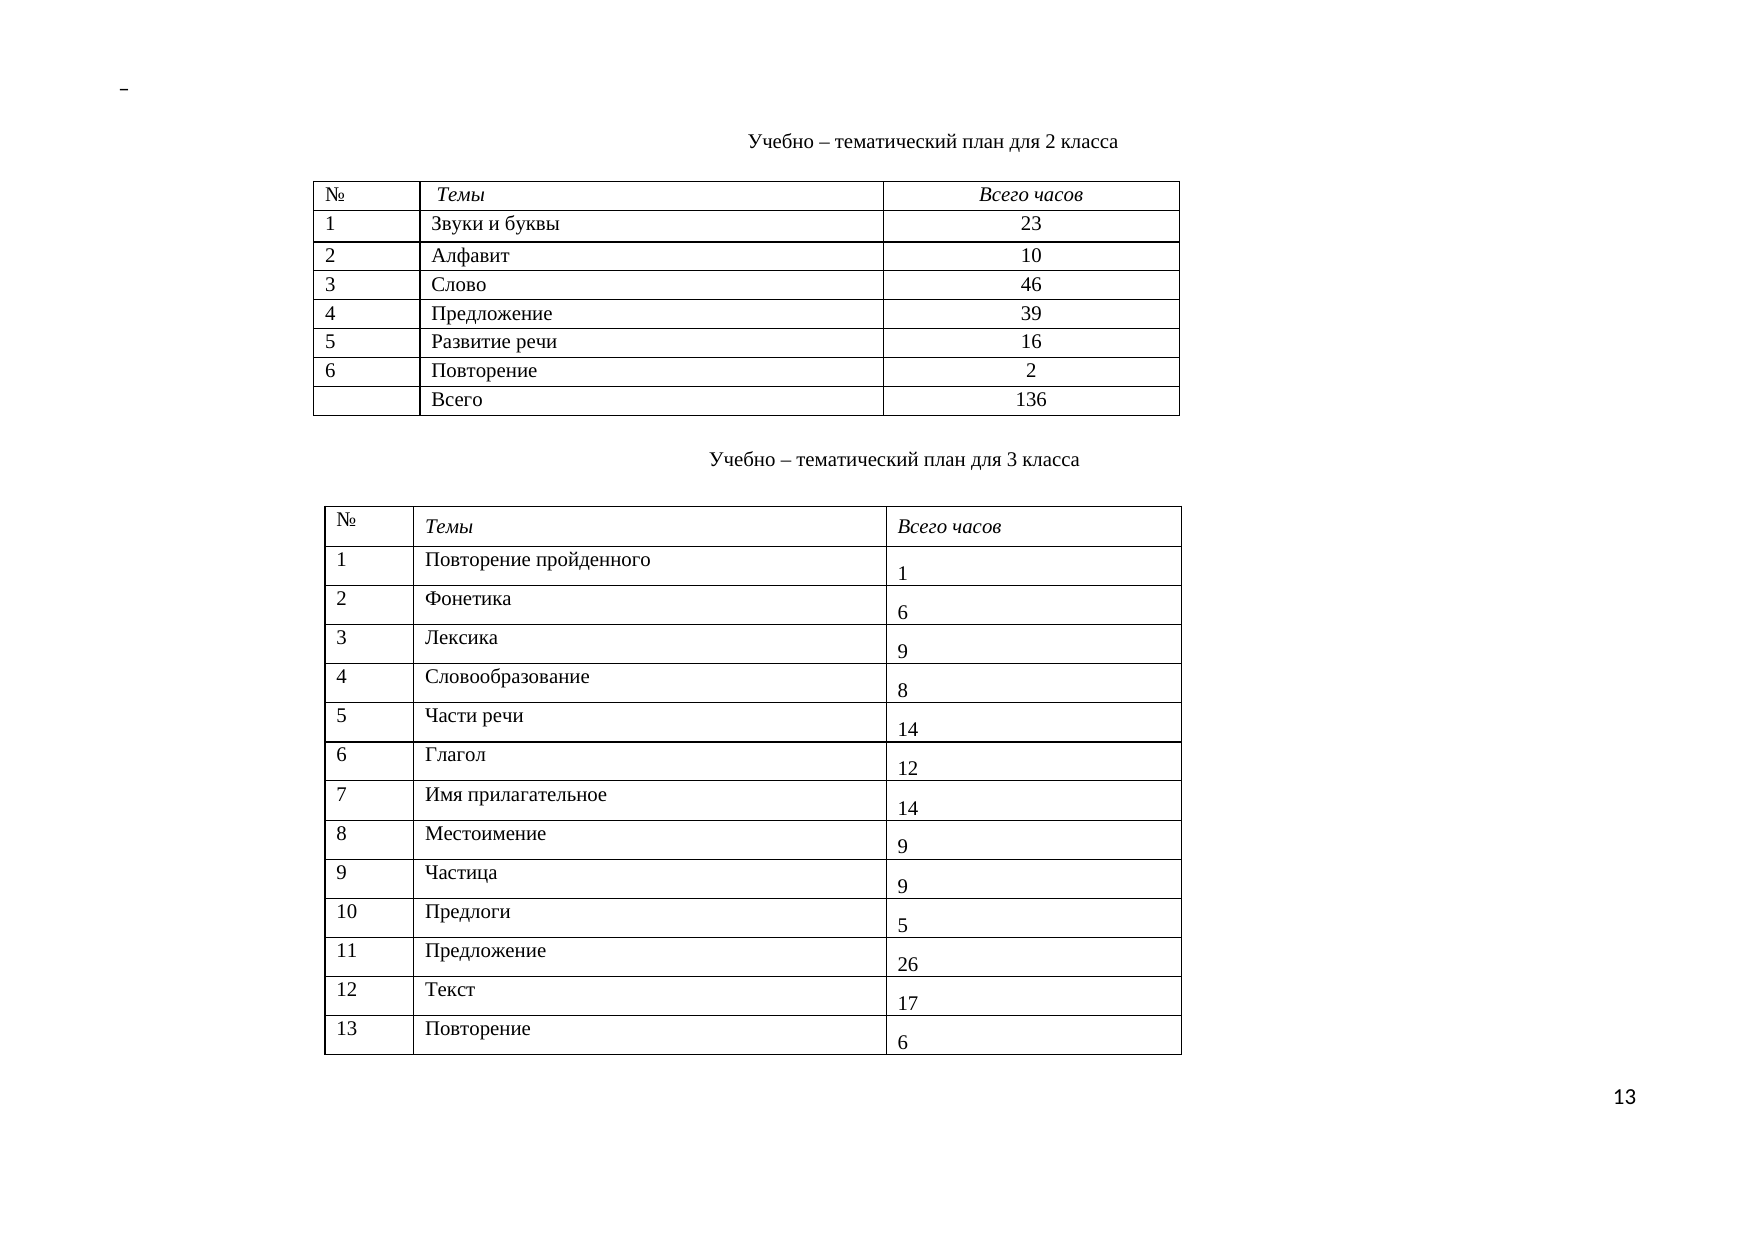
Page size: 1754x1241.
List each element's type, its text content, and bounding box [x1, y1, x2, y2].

table_cell 39 [884, 300, 1179, 328]
table_cell Звуки и буквы [421, 211, 883, 241]
table_cell 16 [884, 329, 1179, 357]
table_cell Имя прилагательное [414, 781, 886, 819]
table_cell Фонетика [414, 586, 886, 624]
table_cell 9 [887, 821, 1181, 858]
text Учебно – тематический план для 2 класса [119, 129, 1118, 153]
text Учебно – тематический план для 3 класса [119, 447, 1080, 471]
table_cell 5 [887, 899, 1181, 937]
table_cell Повторение пройденного [414, 547, 886, 585]
table_cell 136 [884, 387, 1179, 415]
table_header № [326, 507, 413, 546]
table_cell 4 [314, 300, 419, 328]
table_cell 8 [887, 664, 1181, 702]
table_cell 5 [314, 329, 419, 357]
table_cell Развитие речи [421, 329, 883, 357]
table_cell 5 [326, 703, 413, 741]
table_cell Повторение [414, 1016, 886, 1054]
table_cell 10 [326, 899, 413, 937]
table_cell 10 [884, 243, 1179, 270]
table_cell 9 [326, 860, 413, 898]
table_cell Предлоги [414, 899, 886, 937]
table_cell Алфавит [421, 243, 883, 270]
table_cell 3 [314, 271, 419, 299]
table_header № [314, 182, 419, 210]
table_header Всего часов [884, 182, 1179, 210]
table_cell 6 [887, 586, 1181, 624]
table_cell 6 [326, 743, 413, 780]
table_cell 1 [887, 547, 1181, 585]
table_header Темы [414, 507, 886, 546]
table_cell 4 [326, 664, 413, 702]
table_cell Местоимение [414, 821, 886, 858]
table_cell [314, 387, 419, 415]
table_cell 11 [326, 938, 413, 976]
table_cell Лексика [414, 625, 886, 663]
table_cell Повторение [421, 358, 883, 386]
table_cell 2 [884, 358, 1179, 386]
table_cell Предложение [421, 300, 883, 328]
table_cell Частица [414, 860, 886, 898]
table_cell 9 [887, 625, 1181, 663]
table_cell 12 [326, 977, 413, 1015]
table_cell Словообразование [414, 664, 886, 702]
table_cell Слово [421, 271, 883, 299]
table_cell 3 [326, 625, 413, 663]
table_cell 14 [887, 703, 1181, 741]
table_cell 2 [314, 243, 419, 270]
table_cell 8 [326, 821, 413, 858]
table_cell 2 [326, 586, 413, 624]
table_cell 17 [887, 977, 1181, 1015]
table_cell Всего [421, 387, 883, 415]
table_cell 12 [887, 743, 1181, 780]
table_cell Части речи [414, 703, 886, 741]
table_cell Предложение [414, 938, 886, 976]
table_cell 14 [887, 781, 1181, 819]
table_header Всего часов [887, 507, 1181, 546]
table_cell 7 [326, 781, 413, 819]
table_cell 6 [887, 1016, 1181, 1054]
table_cell 13 [326, 1016, 413, 1054]
table_cell 23 [884, 211, 1179, 241]
table_cell 1 [314, 211, 419, 241]
table_cell 6 [314, 358, 419, 386]
table_cell 9 [887, 860, 1181, 898]
table_cell Текст [414, 977, 886, 1015]
table_cell Глагол [414, 743, 886, 780]
table_header Темы [421, 182, 883, 210]
table_cell 26 [887, 938, 1181, 976]
table_cell 1 [326, 547, 413, 585]
table_cell 46 [884, 271, 1179, 299]
